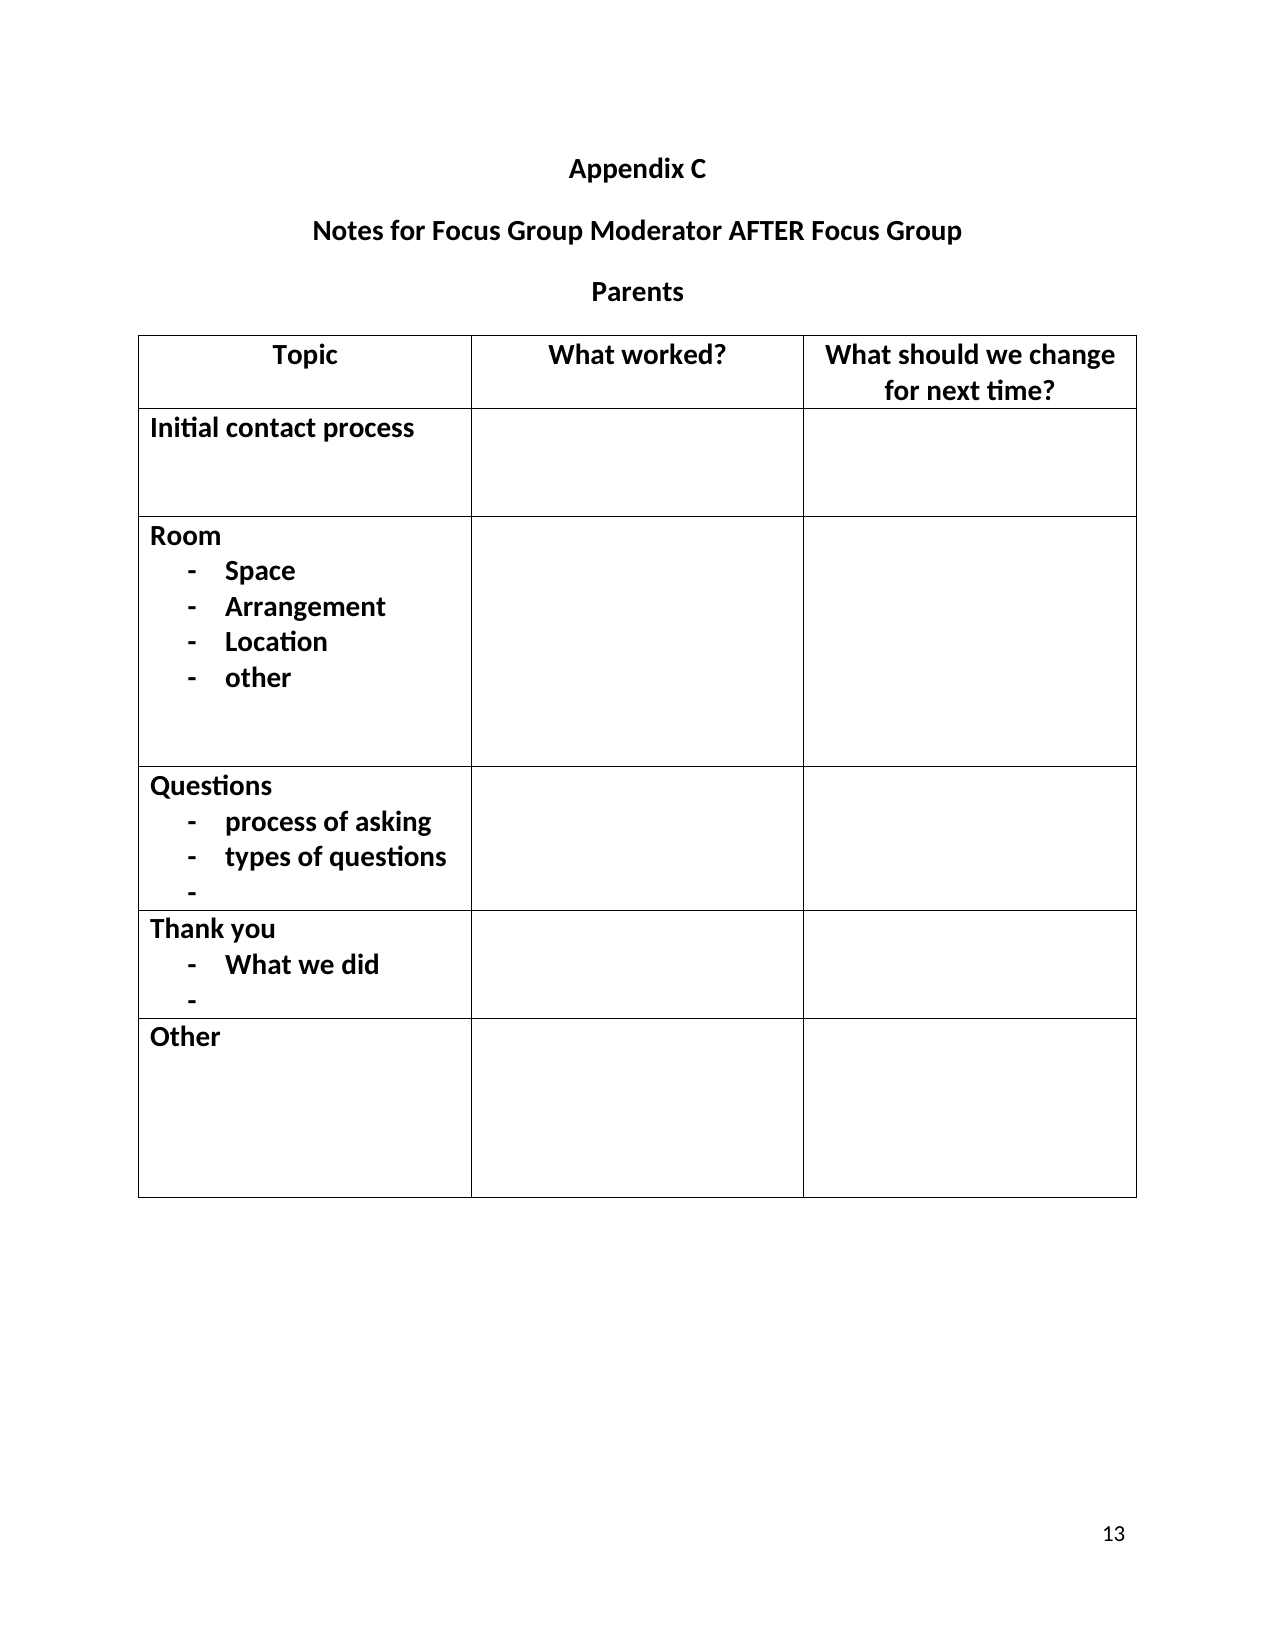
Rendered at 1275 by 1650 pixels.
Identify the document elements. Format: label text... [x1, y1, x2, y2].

table_cell [804, 911, 1136, 1017]
text Appendix C [150, 150, 1125, 186]
text Parents [150, 273, 1125, 309]
table_cell [472, 409, 803, 516]
table_cell [472, 767, 803, 909]
table_header What worked? [472, 336, 803, 408]
table_cell Questions process of asking types of questions [139, 767, 471, 909]
text Notes for Focus Group Moderator AFTER Focus Group [150, 212, 1125, 247]
table_cell Initial contact process [139, 409, 471, 516]
table_cell [472, 911, 803, 1017]
table_cell Thank you What we did [139, 911, 471, 1017]
table_header What should we change for next time? [804, 336, 1136, 408]
table_cell [804, 409, 1136, 516]
table_cell Other [139, 1019, 471, 1197]
table_cell [472, 1019, 803, 1197]
table_cell Room Space Arrangement Location other [139, 517, 471, 766]
table_cell [804, 767, 1136, 909]
table_header Topic [139, 336, 471, 408]
table_cell [804, 1019, 1136, 1197]
table_cell [804, 517, 1136, 766]
table_cell [472, 517, 803, 766]
